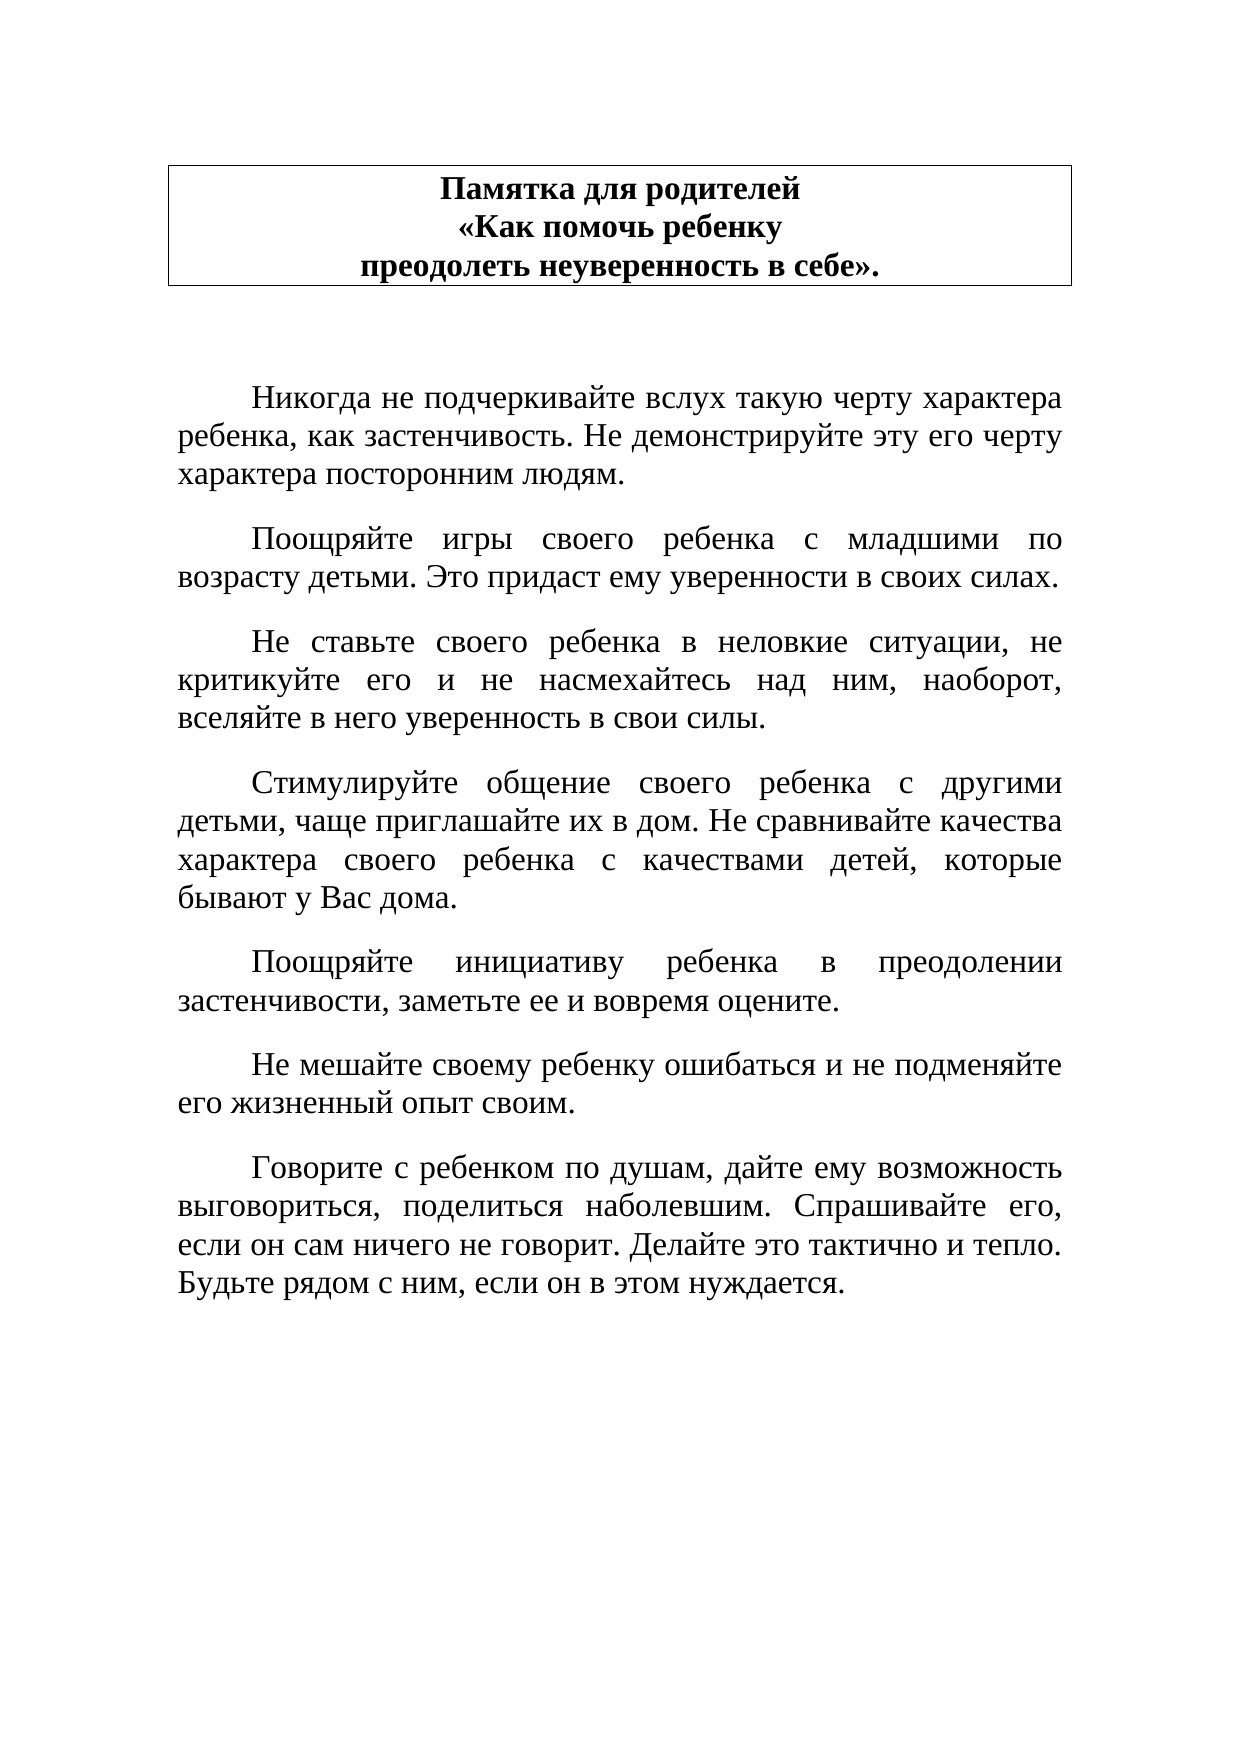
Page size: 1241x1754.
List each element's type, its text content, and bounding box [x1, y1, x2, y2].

text Стимулируйте общение своего ребенка с другими детьми, чаще приглашайте их в дом. Не сравнивайте качества характера своего ребенка с качествами детей, которые бывают у Вас дома. [177, 762, 1063, 915]
text Поощряйте игры своего ребенка с младшими по возрасту детьми. Это придаст ему уверенности в своих силах. [177, 518, 1063, 595]
text Никогда не подчеркивайте вслух такую черту характера ребенка, как застенчивость. Не демонстрируйте эту его черту характера посторонним людям. [177, 377, 1063, 492]
text Говорите с ребенком по душам, дайте ему возможность выговориться, поделиться наболевшим. Спрашивайте его, если он сам ничего не говорит. Делайте это тактично и тепло. Будьте рядом с ним, если он в этом нуждается. [177, 1147, 1063, 1301]
text преодолеть неуверенность в себе». [169, 242, 1071, 285]
text Не ставьте своего ребенка в неловкие ситуации, не критикуйте его и не насмехайтесь над ним, наоборот, вселяйте в него уверенность в свои силы. [177, 621, 1063, 736]
text Поощряйте инициативу ребенка в преодолении застенчивости, заметьте ее и вовремя оцените. [177, 942, 1063, 1018]
text Памятка для родителей «Как помочь ребенку [169, 166, 1071, 242]
text Не мешайте своему ребенку ошибаться и не подменяйте его жизненный опыт своим. [177, 1044, 1063, 1121]
